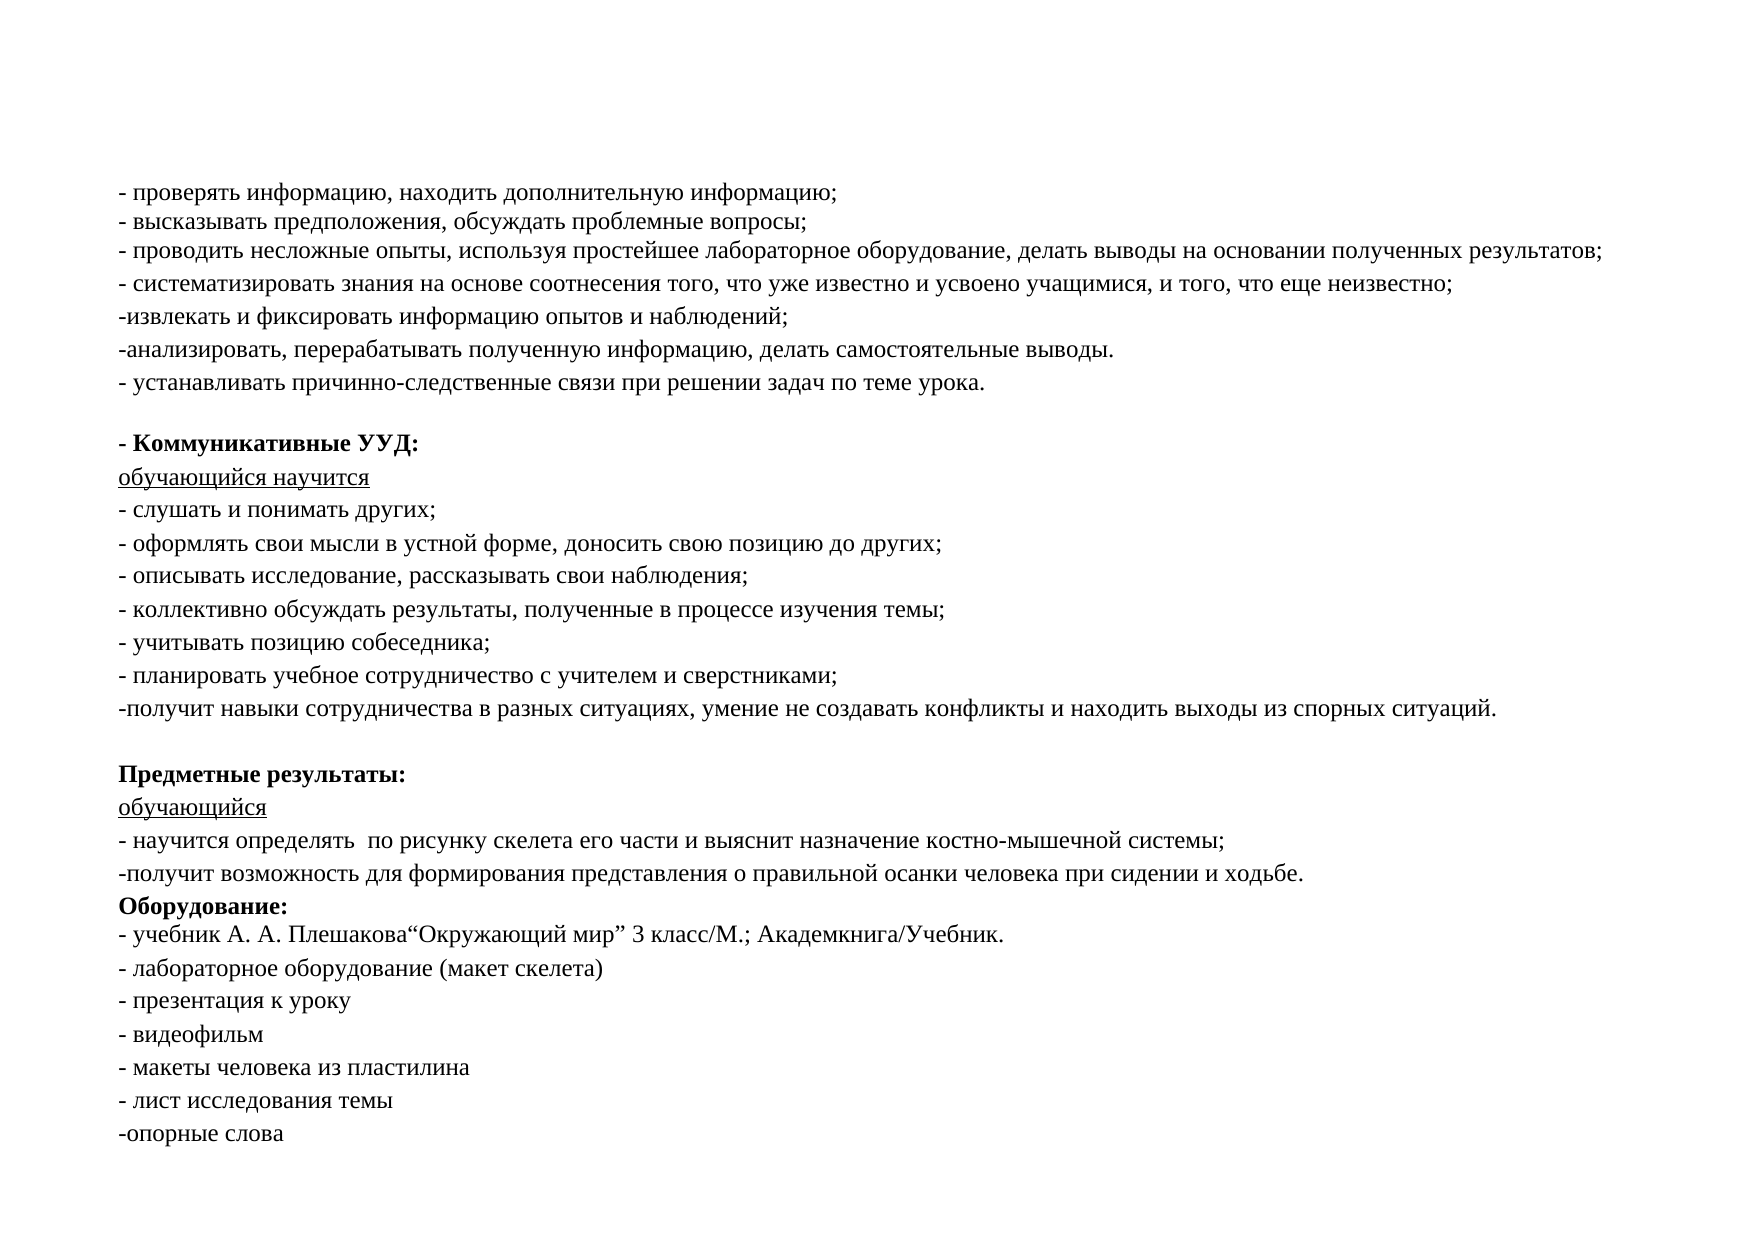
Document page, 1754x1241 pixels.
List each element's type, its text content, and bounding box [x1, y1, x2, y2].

text - оформлять свои мысли в устной форме, доносить свою позицию до других; [118, 528, 1636, 556]
text - лист исследования темы [118, 1085, 1636, 1113]
text -получит возможность для формирования представления о правильной осанки человека при сидении и ходьбе. [118, 858, 1636, 887]
text обучающийся [118, 792, 1636, 821]
text - Коммуникативные УУД: [118, 428, 1636, 457]
text -опорные слова [118, 1118, 1636, 1146]
text - презентация к уроку [118, 986, 1636, 1014]
text - слушать и понимать других; [118, 494, 1636, 523]
text - видеофильм [118, 1019, 1636, 1047]
text - описывать исследование, рассказывать свои наблюдения; [118, 561, 1636, 589]
text Оборудование: [118, 891, 1636, 919]
text - планировать учебное сотрудничество с учителем и сверстниками; [118, 660, 1636, 688]
text - проводить несложные опыты, используя простейшее лабораторное оборудование, делать выводы на основании полученных результатов; [118, 235, 1636, 263]
text -извлекать и фиксировать информацию опытов и наблюдений; [118, 301, 1636, 329]
text - научится определять по рисунку скелета его части и выяснит назначение костно-мышечной системы; [118, 825, 1636, 853]
text - систематизировать знания на основе соотнесения того, что уже известно и усвоено учащимися, и того, что еще неизвестно; [118, 268, 1636, 296]
text - лабораторное оборудование (макет скелета) [118, 953, 1636, 981]
text - учитывать позицию собеседника; [118, 627, 1636, 655]
text - устанавливать причинно-следственные связи при решении задач по теме урока. [118, 367, 1636, 396]
text - проверять информацию, находить дополнительную информацию; [118, 177, 1636, 206]
text - высказывать предположения, обсуждать проблемные вопросы; [118, 206, 1636, 235]
text -анализировать, перерабатывать полученную информацию, делать самостоятельные выводы. [118, 334, 1636, 362]
text обучающийся научится [118, 462, 1636, 490]
text - коллективно обсуждать результаты, полученные в процессе изучения темы; [118, 594, 1636, 622]
text -получит навыки сотрудничества в разных ситуациях, умение не создавать конфликты и находить выходы из спорных ситуаций. [118, 693, 1636, 721]
text Предметные результаты: [118, 759, 1636, 787]
text - учебник А. А. Плешакова“Окружающий мир” 3 класс/М.; Академкнига/Учебник. [118, 919, 1636, 948]
text - макеты человека из пластилина [118, 1052, 1636, 1080]
